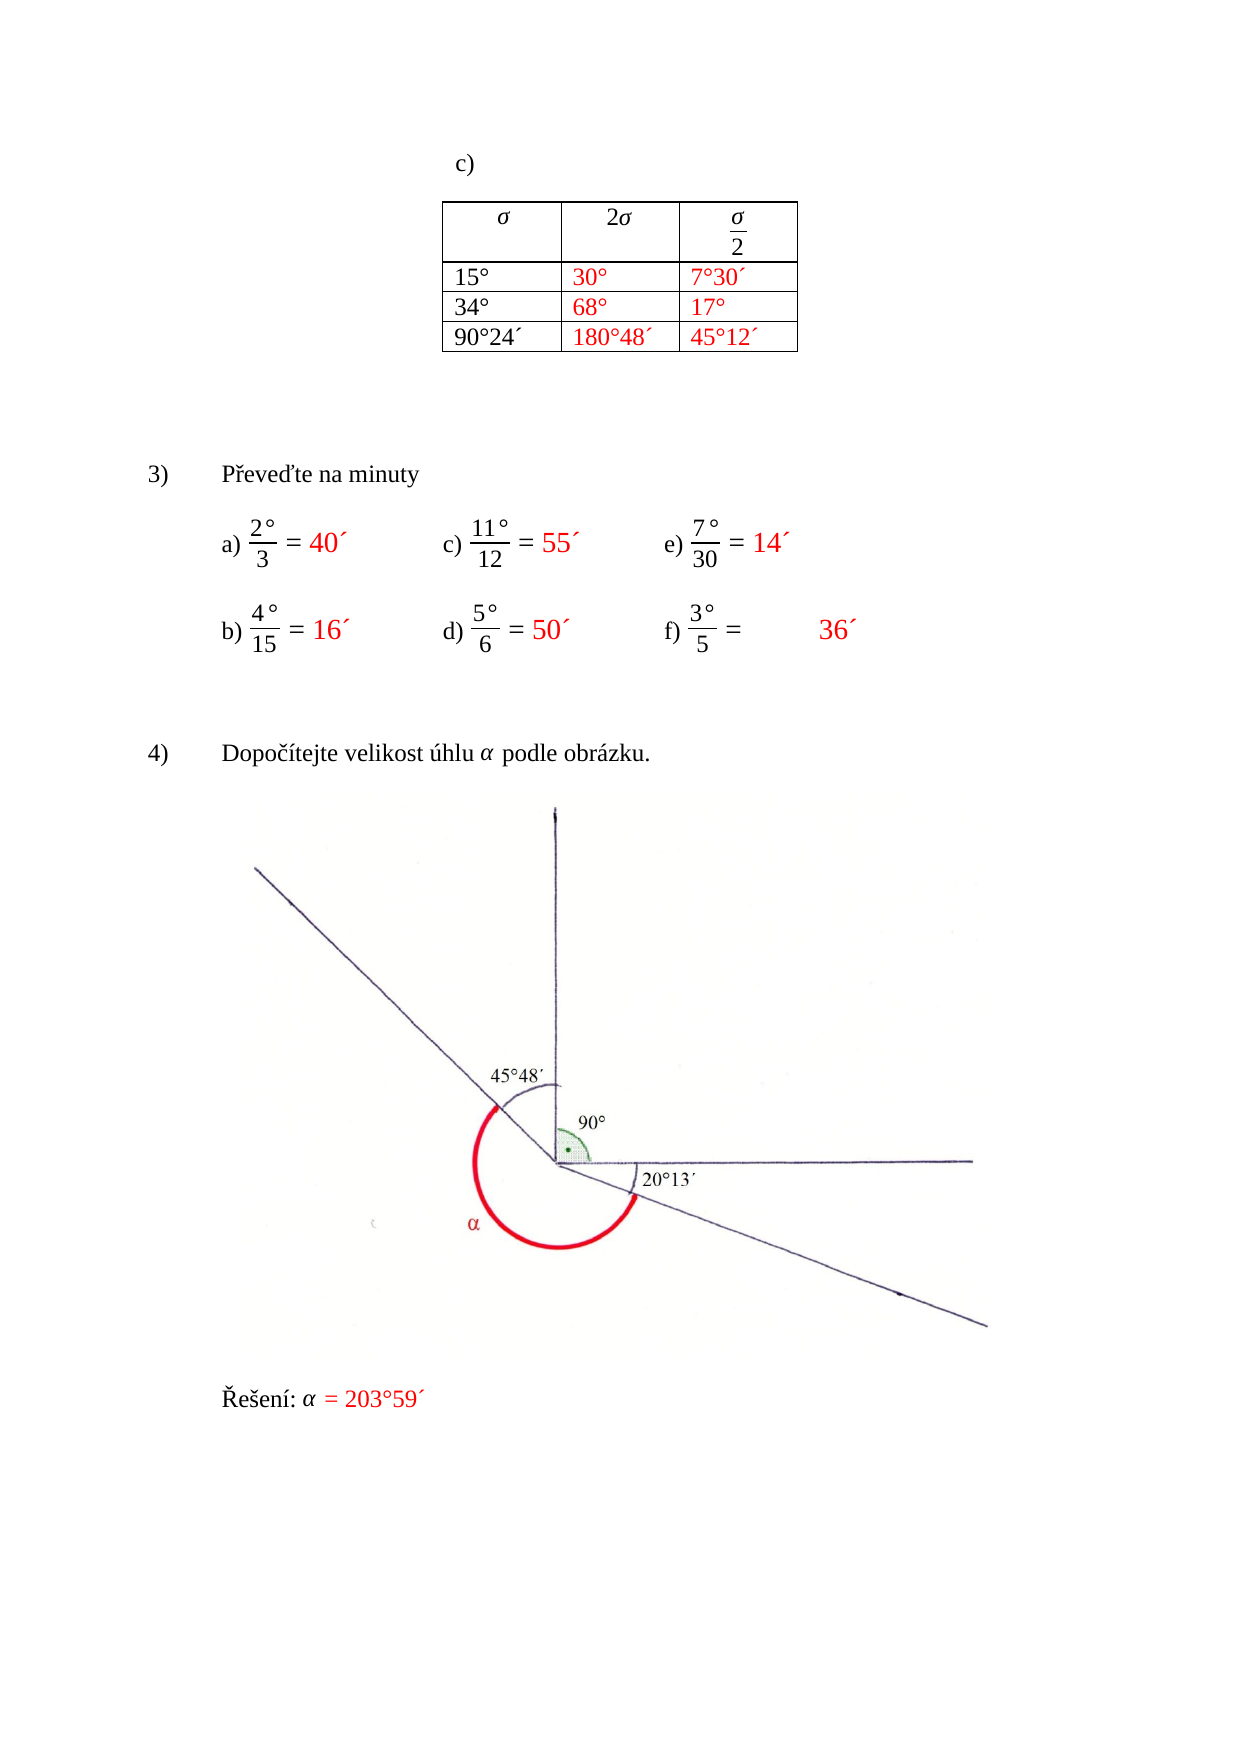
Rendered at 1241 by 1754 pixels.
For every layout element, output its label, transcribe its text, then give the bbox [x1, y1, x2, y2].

table_cell 45°12´ [680, 322, 797, 351]
text 3) Převeďte na minuty [148, 459, 1093, 488]
text a) = 40´ c) = 55´ e) = 14´ [148, 513, 1093, 574]
table_header [443, 203, 561, 261]
picture [244, 792, 996, 1360]
table_cell 7°30´ [680, 263, 797, 291]
table_cell 17° [680, 292, 797, 321]
text 4) Dopočítejte velikost úhlu podle obrázku. [148, 738, 1093, 767]
table_cell 90°24´ [443, 322, 561, 351]
table_cell 30° [562, 263, 679, 291]
text b) = 16´ d) = 50´ f) = 36´ [148, 600, 1093, 659]
table_cell 68° [562, 292, 679, 321]
table_header 2 [562, 203, 679, 261]
table_cell 180°48´ [562, 322, 679, 351]
table_cell 15° [443, 263, 561, 291]
table_header [680, 203, 797, 261]
text Řešení: = 203°59´ [148, 1384, 1093, 1413]
table_cell 34° [443, 292, 561, 321]
text c) [443, 148, 1093, 176]
